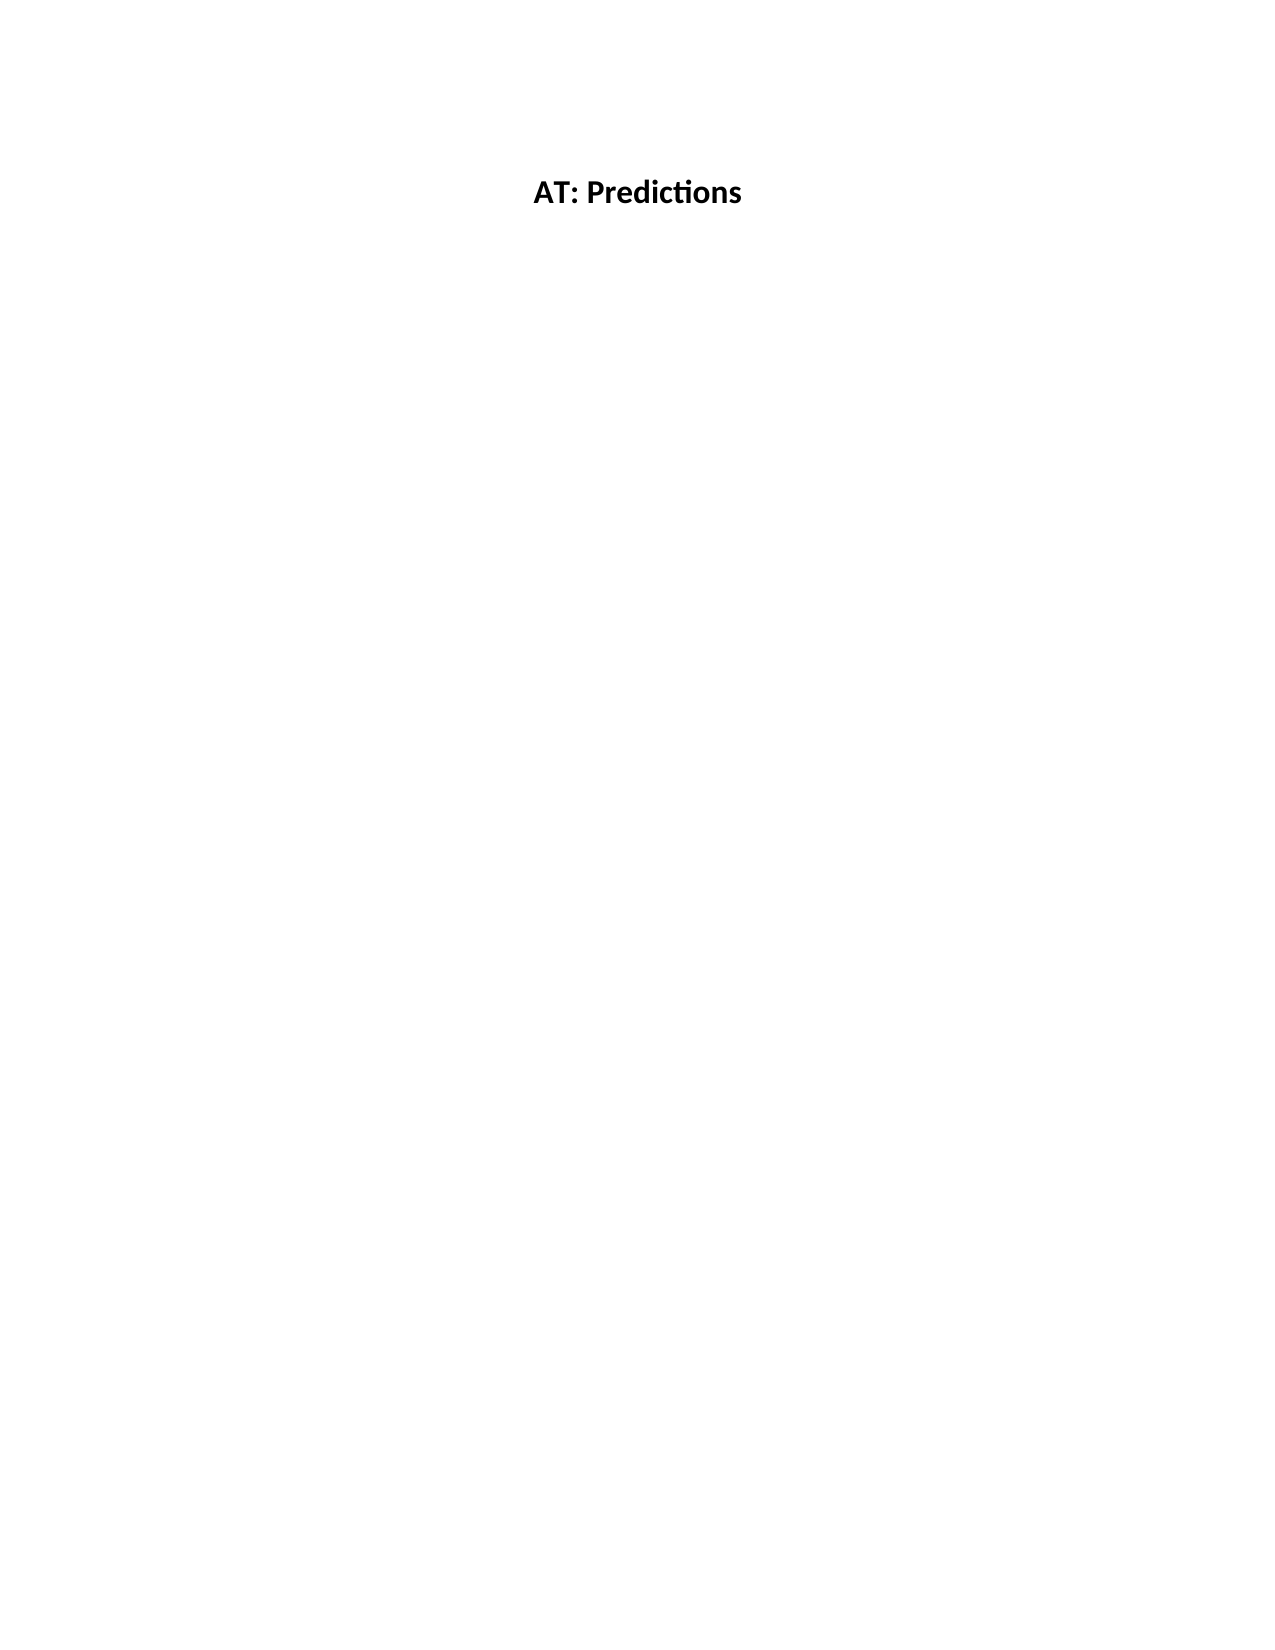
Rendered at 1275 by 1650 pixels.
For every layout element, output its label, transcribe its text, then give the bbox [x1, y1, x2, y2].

subtitle AT: Predictions [187, 171, 1087, 212]
